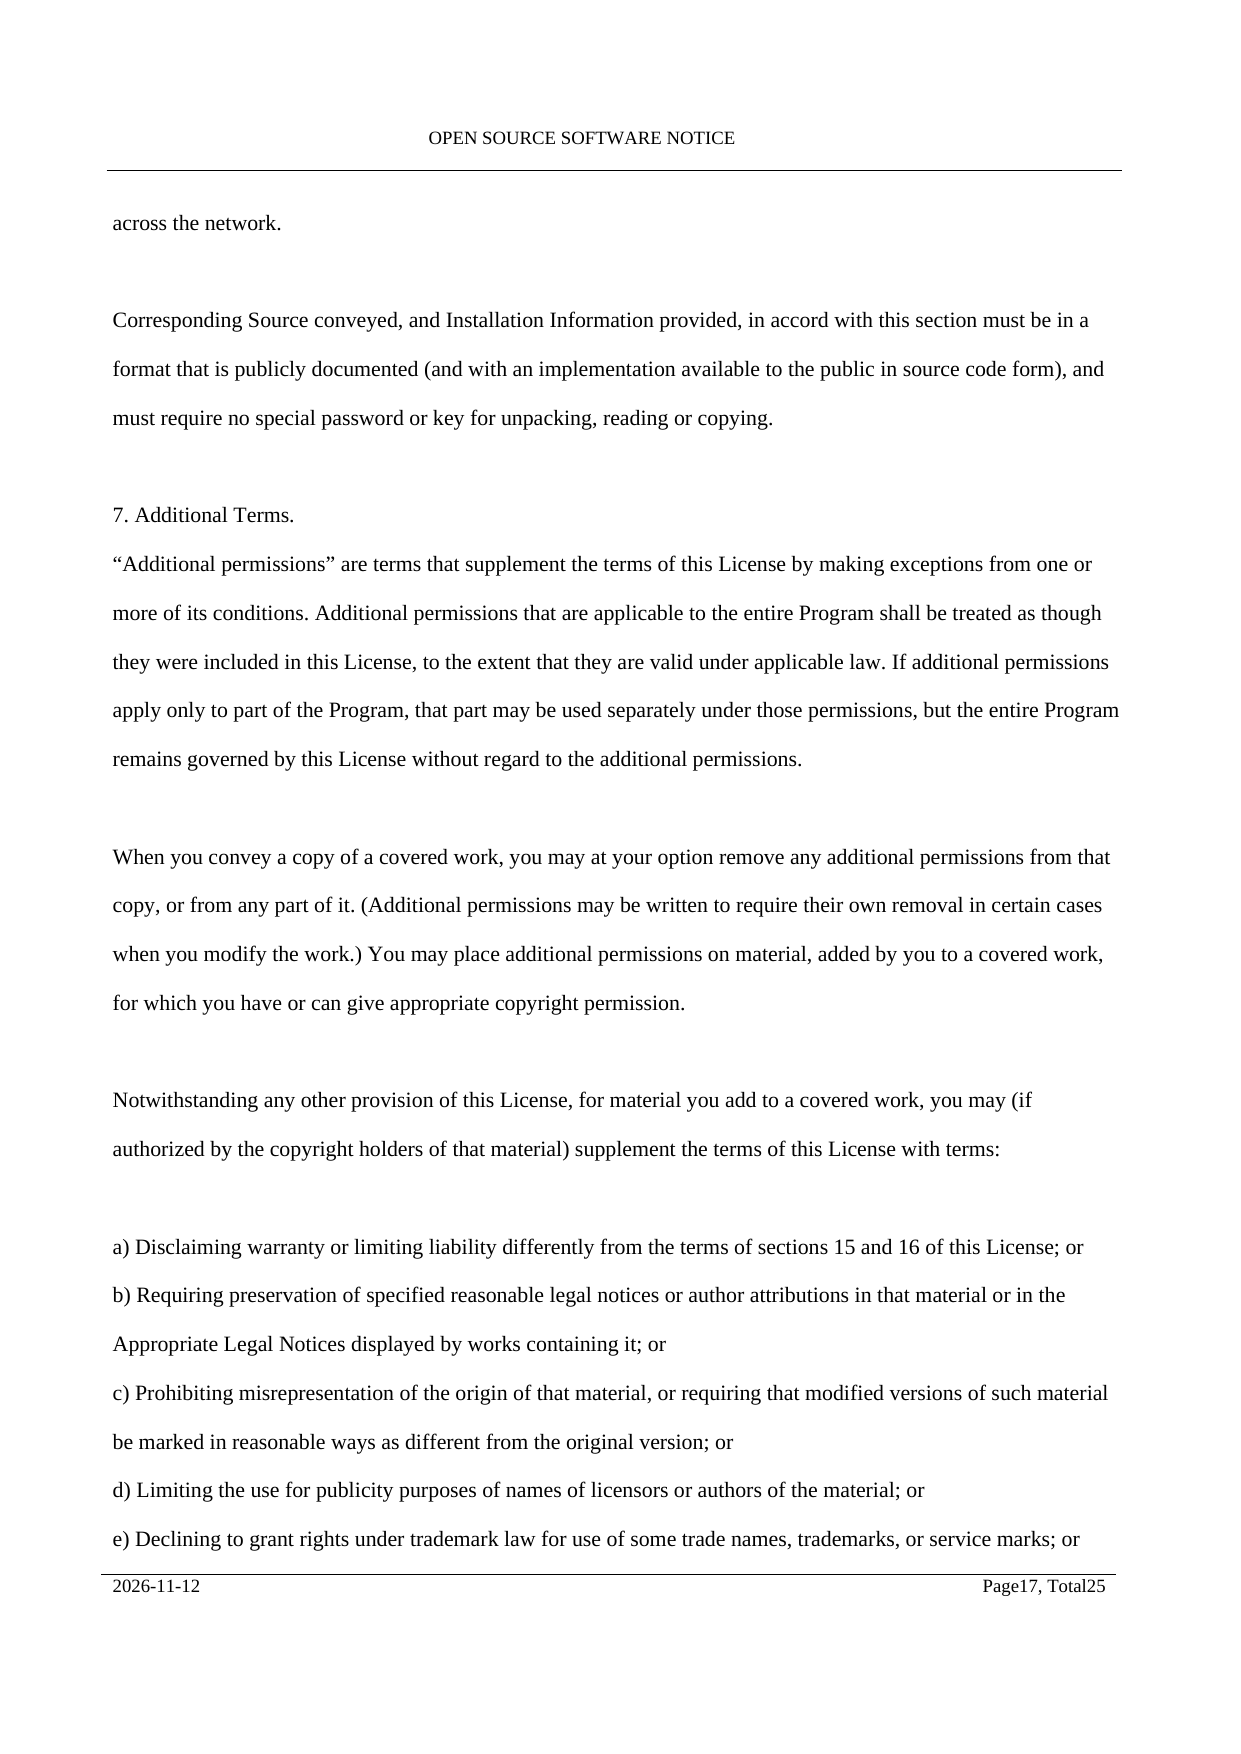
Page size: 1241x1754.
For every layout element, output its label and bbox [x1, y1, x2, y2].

text [112, 206, 1128, 1555]
